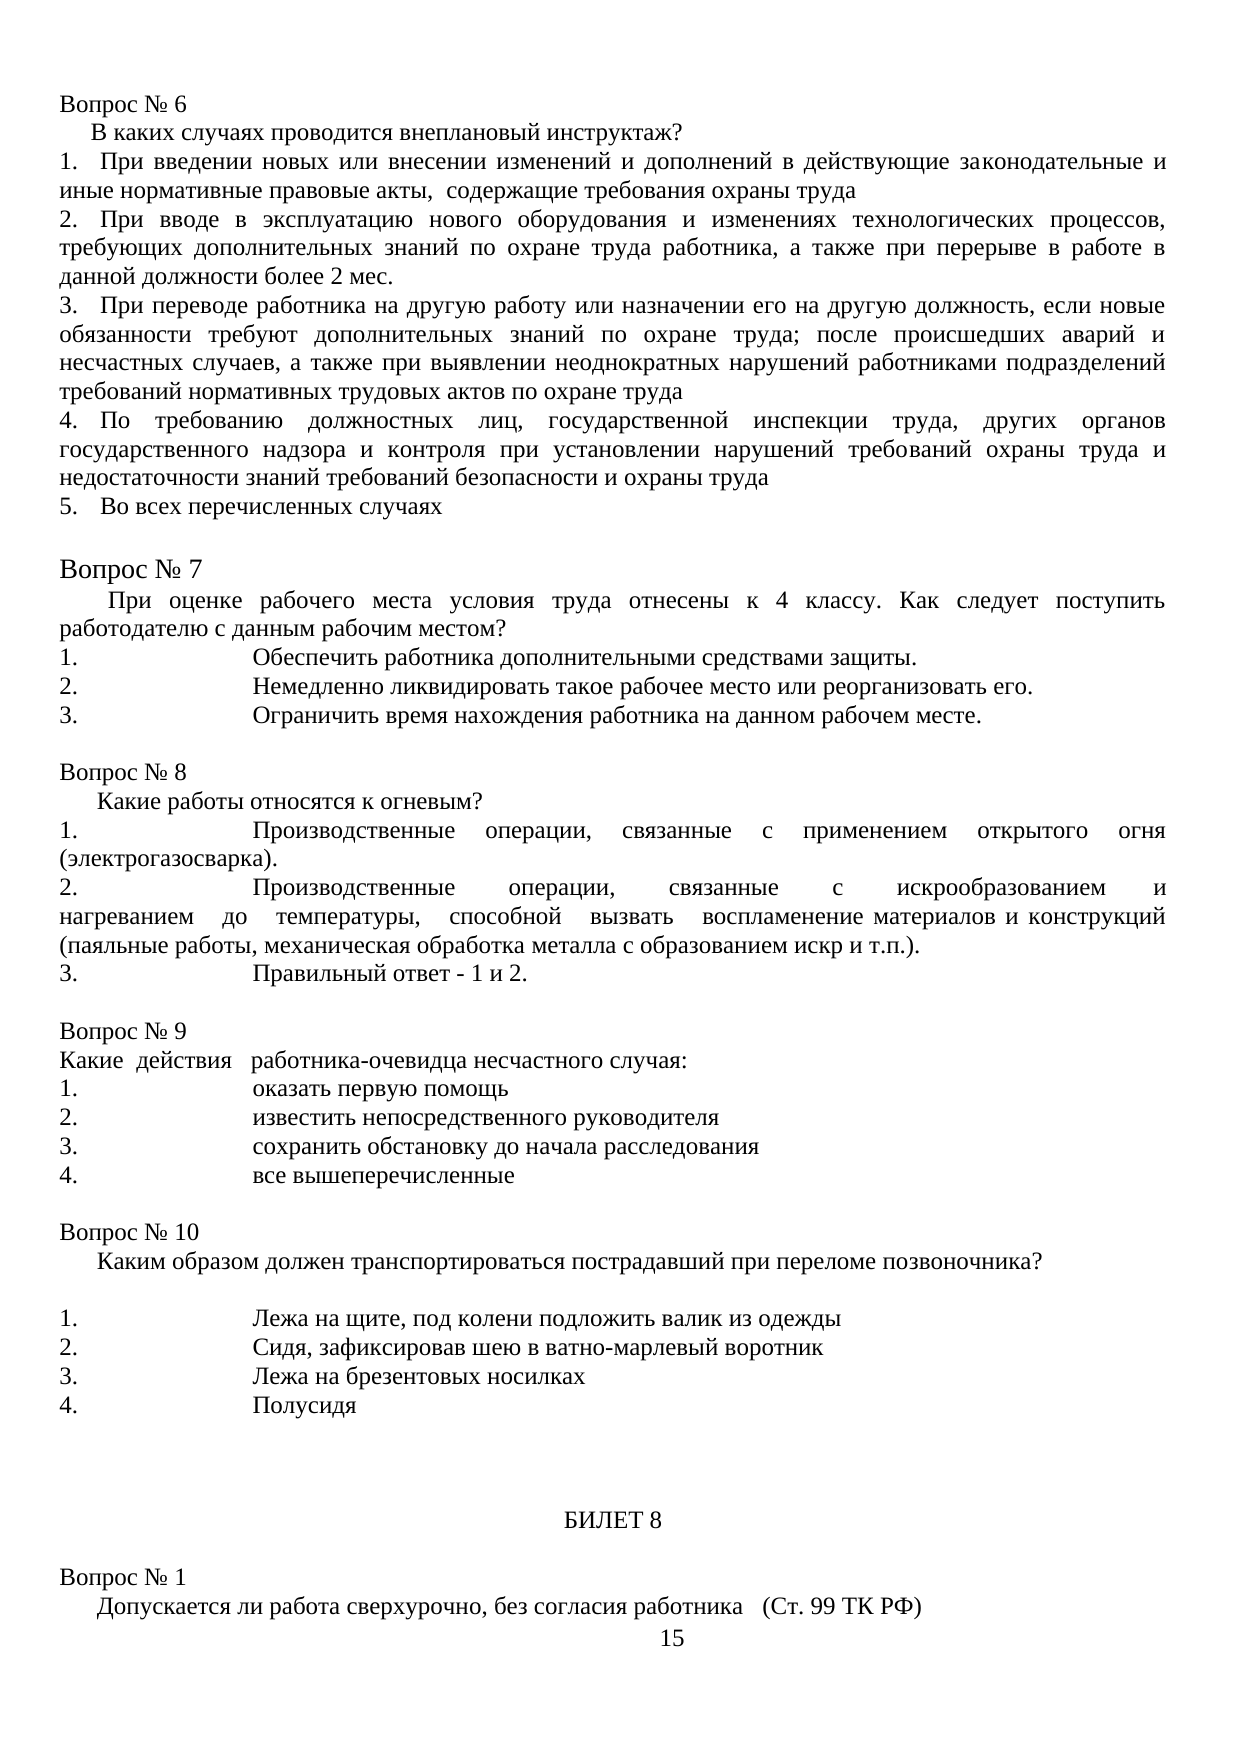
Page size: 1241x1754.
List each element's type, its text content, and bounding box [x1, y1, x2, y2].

text Вопрос № 9 [59, 1016, 1167, 1045]
text При оценке рабочего места условия труда отнесены к 4 классу. Как следует поступить работодателю с данным рабочим местом? [59, 585, 1167, 642]
text БИЛЕТ 8 [59, 1505, 1167, 1533]
list Производственные операции, связанные с применением открытого огня (электрогазосварка). [59, 815, 1167, 872]
list известить непосредственного руководителя [59, 1102, 1167, 1131]
text Какие действия работника-очевидца несчастного случая: [59, 1045, 1167, 1073]
text 1. При введении новых или внесении изменений и дополнений в действующие законодательные и иные нормативные правовые акты, содержащие требования охраны труда [59, 146, 1167, 204]
text Допускается ли работа сверхурочно, без согласия работника (Ст. 99 ТК РФ) [59, 1591, 1167, 1620]
list Обеспечить работника дополнительными средствами защиты. [59, 642, 1167, 671]
list Немедленно ликвидировать такое рабочее место или реорганизовать его. [59, 671, 1167, 700]
text Вопрос № 6 [59, 89, 1167, 117]
list Полусидя [59, 1390, 1167, 1418]
list оказать первую помощь [59, 1073, 1167, 1102]
text Вопрос № 8 [59, 757, 1167, 786]
list Ограничить время нахождения работника на данном рабочем месте. [59, 700, 1167, 728]
list Сидя, зафиксировав шею в ватно-марлевый воротник [59, 1332, 1167, 1361]
text Какие работы относятся к огневым? [59, 786, 1167, 815]
text 3. При переводе работника на другую работу или назначении его на другую должность, если новые обязанности требуют дополнительных знаний по охране труда; после происшедших аварий и несчастных случаев, а также при выявлении неоднократных нарушений работниками подразделений требований нормативных трудовых актов по охране труда [59, 290, 1167, 405]
list Производственные операции, связанные с искрообразованием и нагреванием до температуры, способной вызвать воспламенение материалов и конструкций (паяльные работы, механическая обработка металла с образованием искр и т.п.). [59, 872, 1167, 958]
list Лежа на брезентовых носилках [59, 1361, 1167, 1390]
text 2. При вводе в эксплуатацию нового оборудования и изменениях технологических процессов, требующих дополнительных знаний по охране труда работника, а также при перерыве в работе в данной должности более 2 мес. [59, 204, 1167, 290]
text 4. По требованию должностных лиц, государственной инспекции труда, других органов государственного надзора и контроля при установлении нарушений требований охраны труда и недостаточности знаний требований безопасности и охраны труда [59, 405, 1167, 491]
list Лежа на щите, под колени подложить валик из одежды [59, 1303, 1167, 1332]
list сохранить обстановку до начала расследования [59, 1131, 1167, 1160]
text Вопрос № 1 [59, 1562, 1167, 1591]
list Правильный ответ - 1 и 2. [59, 958, 1167, 987]
text В каких случаях проводится внеплановый инструктаж? [59, 117, 1167, 146]
text 5. Во всех перечисленных случаях [59, 491, 1167, 520]
list все вышеперечисленные [59, 1160, 1167, 1188]
text Вопрос № 7 [59, 552, 1167, 585]
text Каким образом должен транспортироваться пострадавший при переломе позвоночника? [59, 1246, 1167, 1275]
text Вопрос № 10 [59, 1217, 1167, 1246]
